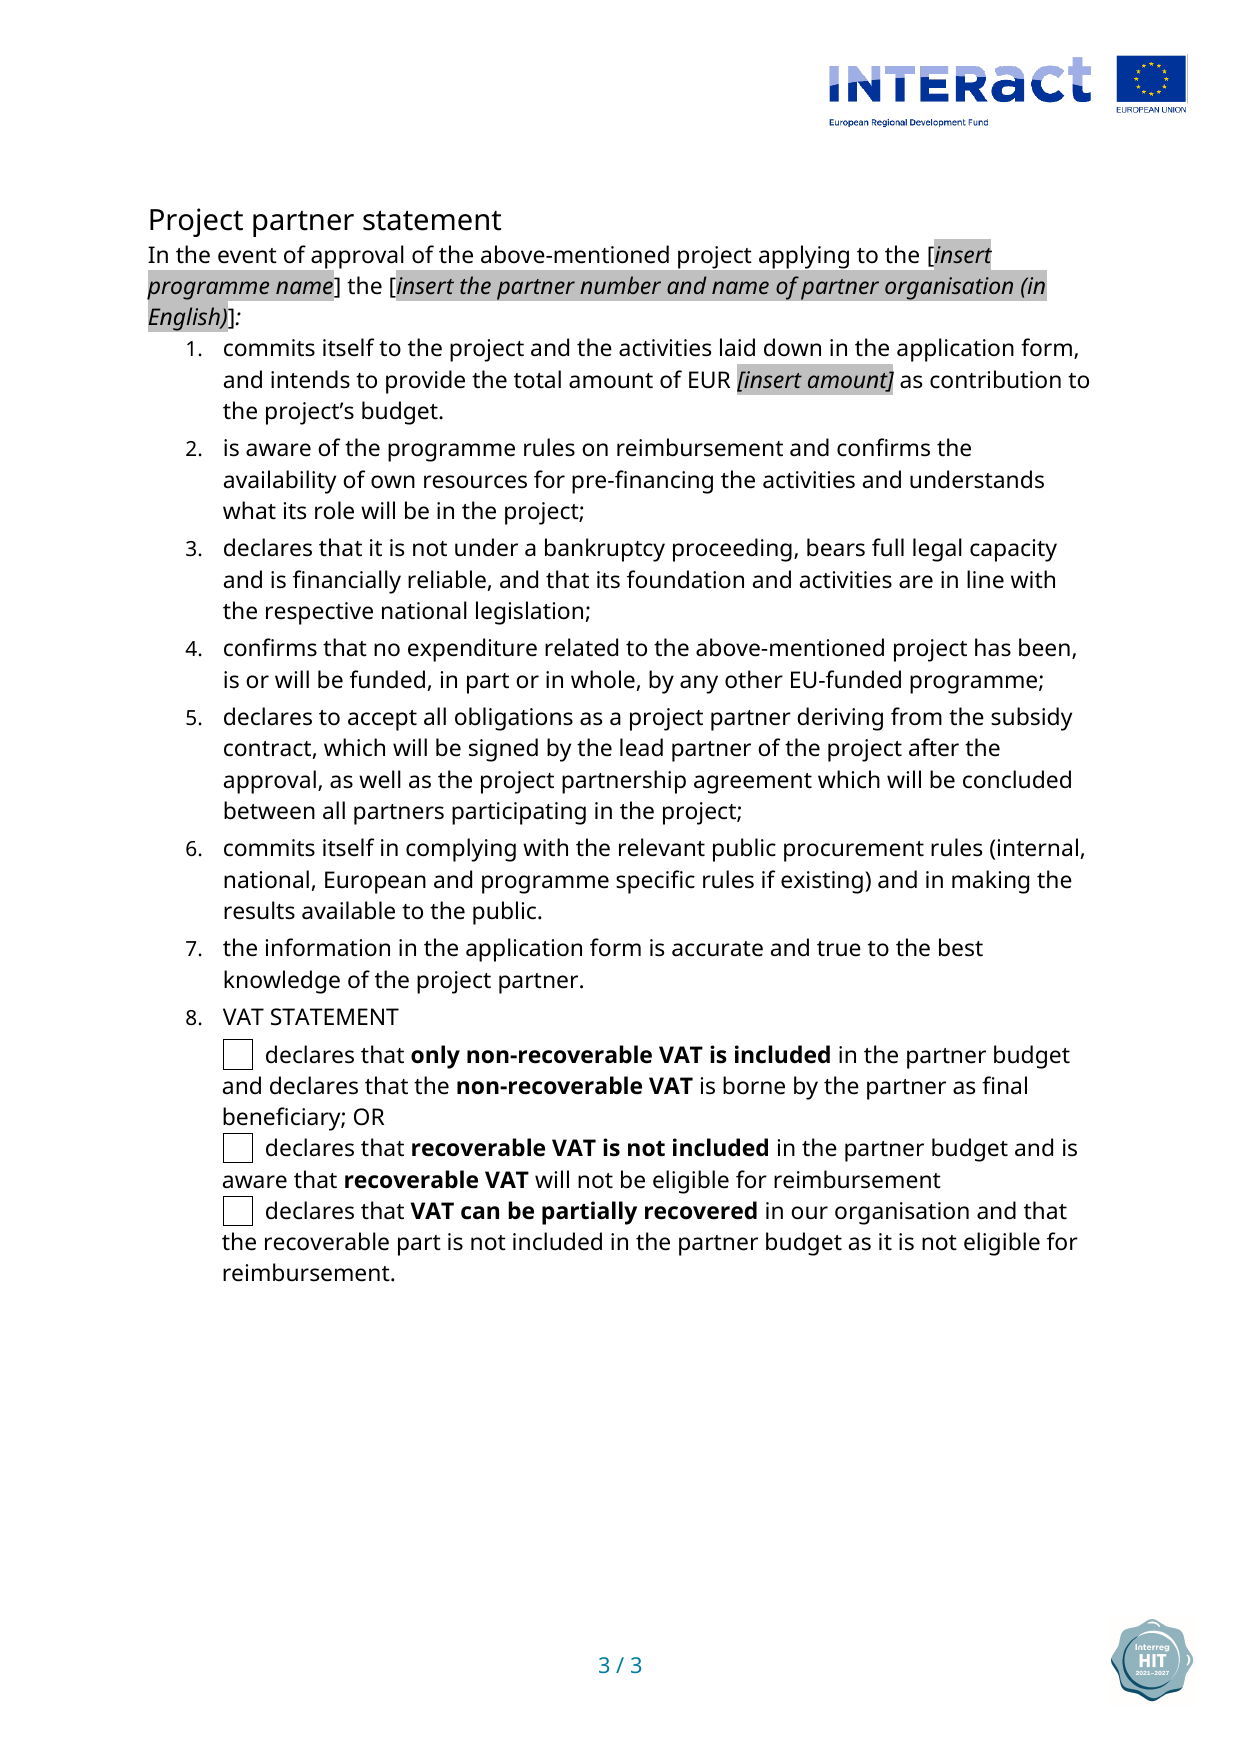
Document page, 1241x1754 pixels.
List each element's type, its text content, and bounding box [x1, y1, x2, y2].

list is aware of the programme rules on reimbursement and confirms the availability of own resources for pre-financing the activities and understands what its role will be in the project; [185, 432, 1092, 526]
text In the event of approval of the above-mentioned project applying to the [insert programme name] the [insert the partner number and name of partner organisation (in English)]: [148, 238, 1092, 332]
text Project partner statement [148, 199, 1092, 238]
list confirms that no expenditure related to the above-mentioned project has been, is or will be funded, in part or in whole, by any other EU-funded programme; [185, 632, 1092, 695]
text declares that VAT can be partially recovered in our organisation and that the recoverable part is not included in the partner budget as it is not eligible for reimbursement. [222, 1195, 1092, 1288]
picture [795, 21, 1220, 136]
picture [1107, 1615, 1197, 1705]
list VAT STATEMENT [185, 1001, 1092, 1032]
list declares that it is not under a bankruptcy proceeding, bears full legal capacity and is financially reliable, and that its foundation and activities are in line with the respective national legislation; [185, 532, 1092, 626]
text declares that recoverable VAT is not included in the partner budget and is aware that recoverable VAT will not be eligible for reimbursement [222, 1132, 1092, 1195]
list commits itself to the project and the activities laid down in the application form, and intends to provide the total amount of EUR [insert amount] as contribution to the project’s budget. [185, 332, 1092, 426]
list declares to accept all obligations as a project partner deriving from the subsidy contract, which will be signed by the lead partner of the project after the approval, as well as the project partnership agreement which will be concluded between all partners participating in the project; [185, 701, 1092, 826]
list the information in the application form is accurate and true to the best knowledge of the project partner. [185, 932, 1092, 995]
text declares that only non-recoverable VAT is included in the partner budget and declares that the non-recoverable VAT is borne by the partner as final beneficiary; OR [222, 1038, 1092, 1132]
list commits itself in complying with the relevant public procurement rules (internal, national, European and programme specific rules if existing) and in making the results available to the public. [185, 832, 1092, 926]
